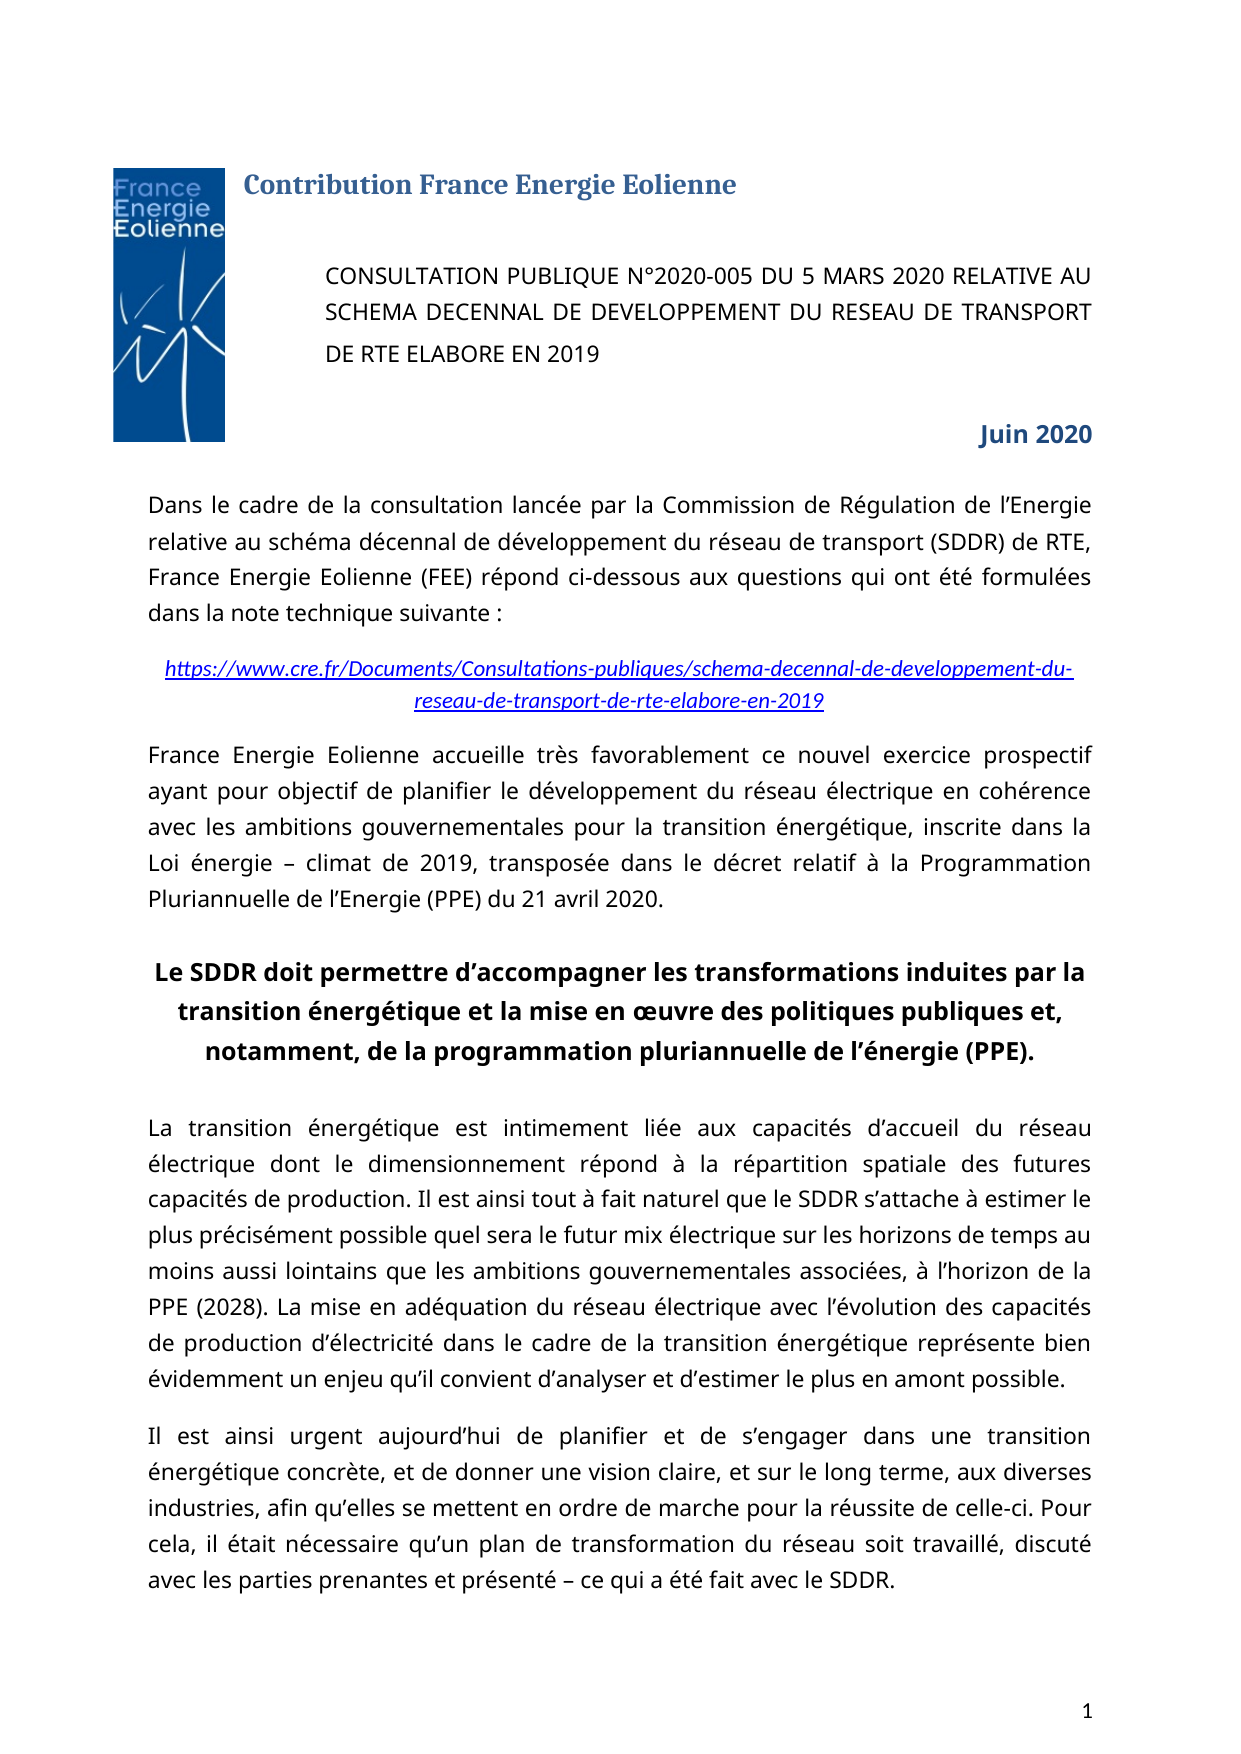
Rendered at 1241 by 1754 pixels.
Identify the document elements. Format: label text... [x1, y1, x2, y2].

text Il est ainsi urgent aujourd’hui de planifier et de s’engager dans une transition énergétique concrète, et de donner une vision claire, et sur le long terme, aux diverses industries, afin qu’elles se mettent en ordre de marche pour la réussite de celle-ci. Pour cela, il était nécessaire qu’un plan de transformation du réseau soit travaillé, discuté avec les parties prenantes et présenté – ce qui a été fait avec le SDDR. [148, 1420, 1093, 1595]
text CONSULTATION PUBLIQUE N°2020-005 DU 5 MARS 2020 RELATIVE AU SCHEMA DECENNAL DE DEVELOPPEMENT DU RESEAU DE TRANSPORT DE RTE ELABORE EN 2019 [325, 260, 1093, 371]
text La transition énergétique est intimement liée aux capacités d’accueil du réseau électrique dont le dimensionnement répond à la répartition spatiale des futures capacités de production. Il est ainsi tout à fait naturel que le SDDR s’attache à estimer le plus précisément possible quel sera le futur mix électrique sur les horizons de temps au moins aussi lointains que les ambitions gouvernementales associées, à l’horizon de la PPE (2028). La mise en adéquation du réseau électrique avec l’évolution des capacités de production d’électricité dans le cadre de la transition énergétique représente bien évidemment un enjeu qu’il convient d’analyser et d’estimer le plus en amont possible. [148, 1112, 1093, 1394]
text France Energie Eolienne accueille très favorablement ce nouvel exercice prospectif ayant pour objectif de planifier le développement du réseau électrique en cohérence avec les ambitions gouvernementales pour la transition énergétique, inscrite dans la Loi énergie – climat de 2019, transposée dans le décret relatif à la Programmation Pluriannuelle de l’Energie (PPE) du 21 avril 2020. [148, 739, 1093, 914]
picture [113, 168, 225, 442]
text Juin 2020 [811, 416, 1093, 451]
text https://www.cre.fr/Documents/Consultations-publiques/schema-decennal-de-developpement-du-reseau-de-transport-de-rte-elabore-en-2019 [148, 654, 1093, 714]
subtitle Contribution France Energie Eolienne [225, 168, 1093, 202]
text Dans le cadre de la consultation lancée par la Commission de Régulation de l’Energie relative au schéma décennal de développement du réseau de transport (SDDR) de RTE, France Energie Eolienne (FEE) répond ci-dessous aux questions qui ont été formulées dans la note technique suivante : [148, 489, 1093, 628]
text Le SDDR doit permettre d’accompagner les transformations induites par la transition énergétique et la mise en œuvre des politiques publiques et, notamment, de la programmation pluriannuelle de l’énergie (PPE). [148, 955, 1093, 1067]
